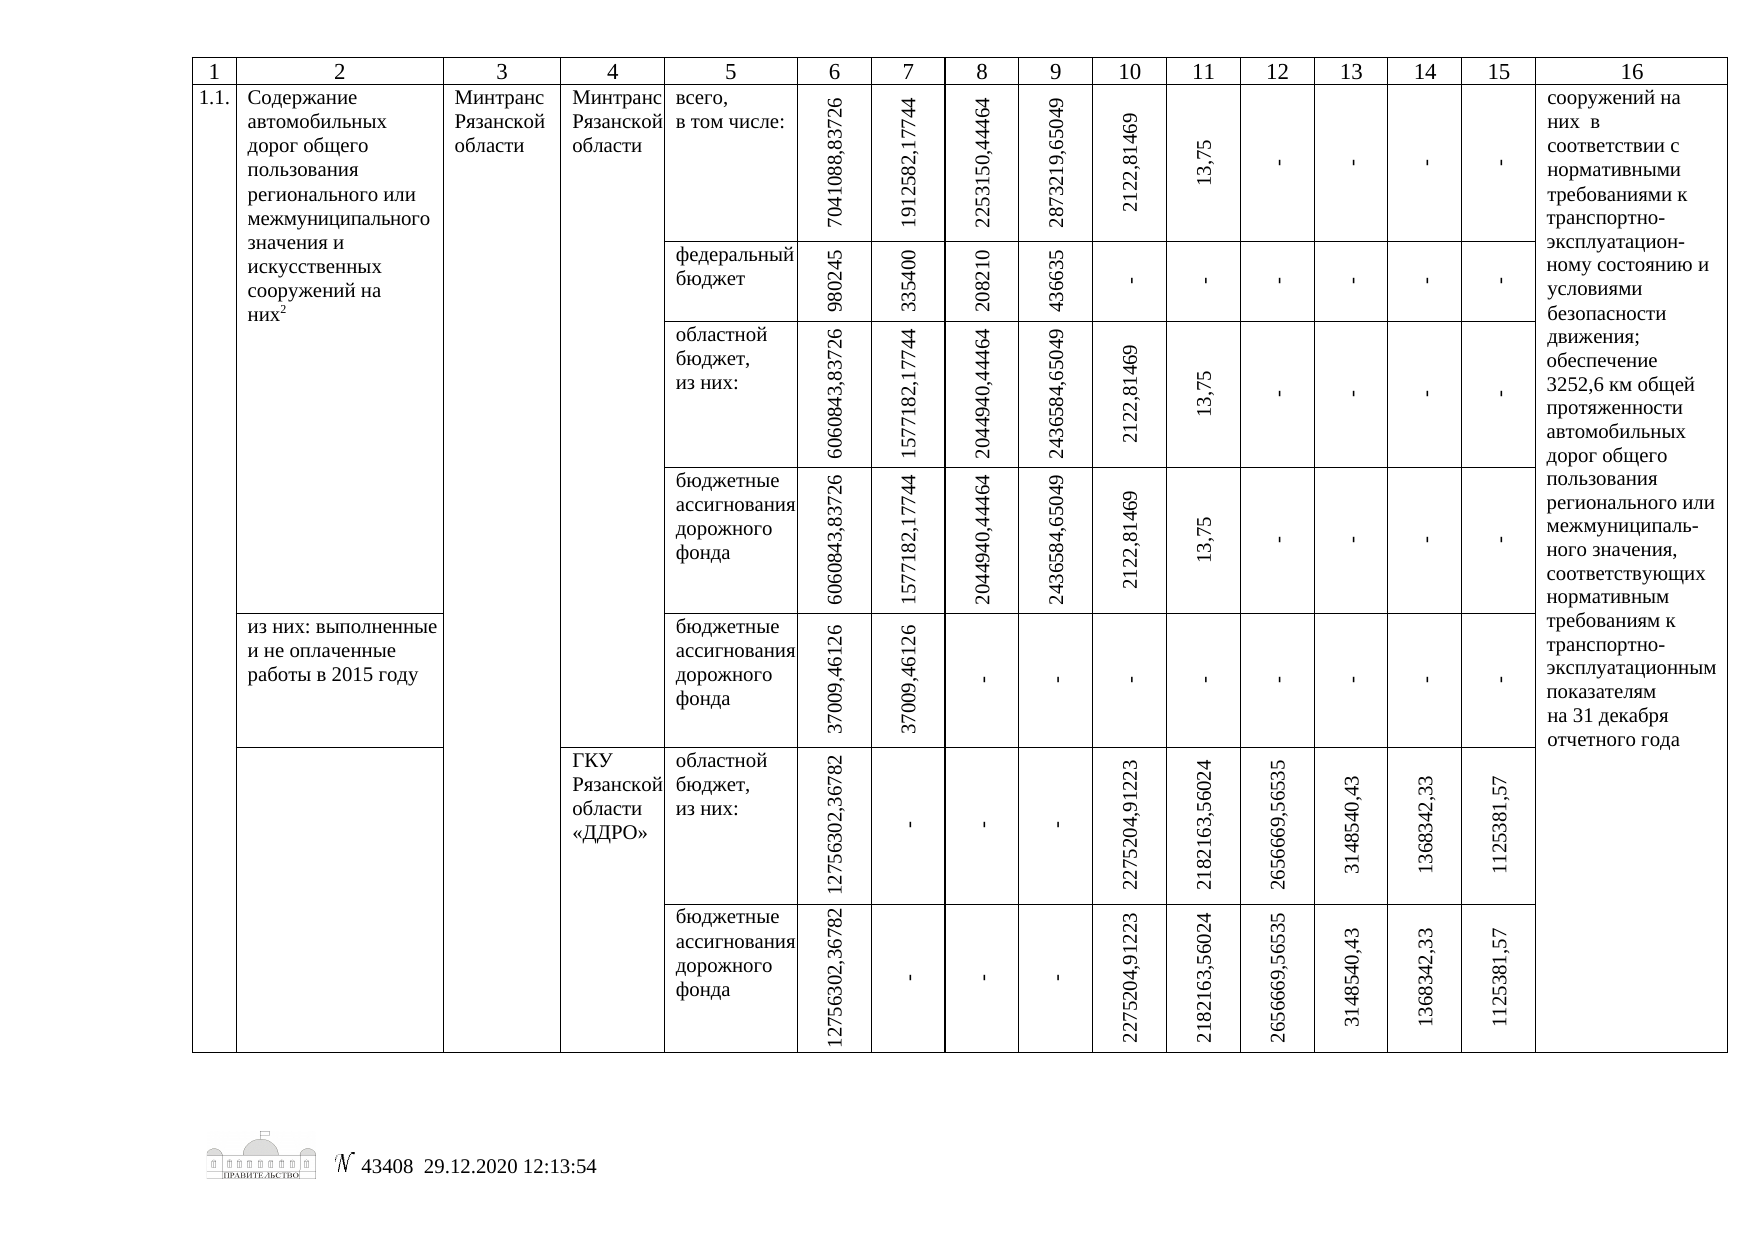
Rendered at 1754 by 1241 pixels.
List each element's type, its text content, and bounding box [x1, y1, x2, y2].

table_header 4 [561, 58, 664, 84]
table_cell - [1462, 468, 1535, 613]
table_cell 2436584,65049 [1019, 322, 1092, 467]
table_cell - [1388, 85, 1461, 241]
table_header 11 [1167, 58, 1240, 84]
table_header 1 [193, 58, 236, 84]
table_cell - [1315, 322, 1387, 467]
table_cell - [1388, 468, 1461, 613]
table_header 10 [1093, 58, 1166, 84]
table_cell 12756302,36782 [798, 905, 871, 1052]
table_header 7 [872, 58, 944, 84]
table_cell 335400 [872, 242, 944, 321]
table_cell 37009,46126 [798, 614, 871, 747]
table_cell 2182163,56024 [1167, 748, 1240, 903]
table_cell - [946, 905, 1018, 1052]
table_cell 1912582,17744 [872, 85, 944, 241]
table_cell - [872, 905, 944, 1052]
table_cell 2122,81469 [1093, 322, 1166, 467]
table_cell 2044940,44464 [946, 468, 1018, 613]
table_header 2 [237, 58, 443, 84]
picture [330, 1150, 359, 1174]
table_cell - [1019, 748, 1092, 903]
table_cell 1368342,33 [1388, 905, 1461, 1052]
table_cell - [1388, 614, 1461, 747]
table_cell 2122,81469 [1093, 85, 1166, 241]
table_cell Минтранс Рязанской области [444, 85, 560, 613]
table_header 14 [1388, 58, 1461, 84]
table_header 6 [798, 58, 871, 84]
table_cell - [1315, 468, 1387, 613]
table_cell - [1167, 614, 1240, 747]
table_cell 1577182,17744 [872, 468, 944, 613]
table_cell 2182163,56024 [1167, 905, 1240, 1052]
table_cell - [1019, 614, 1092, 747]
table_cell [237, 748, 443, 1052]
table_cell [444, 613, 560, 1052]
table_header 13 [1315, 58, 1387, 84]
table_cell 12756302,36782 [798, 748, 871, 903]
table_cell 13,75 [1167, 322, 1240, 467]
table_cell 1.1. [193, 85, 236, 613]
table_cell 980245 [798, 242, 871, 321]
table_cell 13,75 [1167, 468, 1240, 613]
table_cell - [1019, 905, 1092, 1052]
table_header 9 [1019, 58, 1092, 84]
table_cell 2253150,44464 [946, 85, 1018, 241]
table_cell - [1315, 614, 1387, 747]
table_cell - [1462, 614, 1535, 747]
table_cell бюджетные ассигнования дорожного фонда [665, 905, 797, 1052]
table_header 15 [1462, 58, 1535, 84]
table_cell Содержание автомобильных дорог общего пользования регионального или межмуниципального значения и искусственных сооружений на них2 [237, 85, 443, 613]
table_cell 1368342,33 [1388, 748, 1461, 903]
table_cell бюджетные ассигнования дорожного фонда [665, 614, 797, 747]
table_cell 3148540,43 [1315, 748, 1387, 903]
table_cell 6060843,83726 [798, 468, 871, 613]
table_cell [193, 613, 236, 1052]
table_cell бюджетные ассигнования дорожного фонда [665, 468, 797, 613]
table_cell - [1462, 85, 1535, 241]
table_cell - [1093, 614, 1166, 747]
table_cell 2122,81469 [1093, 468, 1166, 613]
table_cell 3148540,43 [1315, 905, 1387, 1052]
table_cell областной бюджет, из них: [665, 748, 797, 903]
table_cell - [1241, 322, 1314, 467]
table_cell - [1315, 242, 1387, 321]
table_cell - [1167, 242, 1240, 321]
table_cell - [1462, 322, 1535, 467]
table_cell всего, в том числе: [665, 85, 797, 241]
table_cell 1577182,17744 [872, 322, 944, 467]
table_cell 208210 [946, 242, 1018, 321]
table_cell 2275204,91223 [1093, 748, 1166, 903]
table_cell - [1241, 242, 1314, 321]
table_cell областной бюджет, из них: [665, 322, 797, 467]
table_cell - [1241, 614, 1314, 747]
table_cell федеральный бюджет [665, 242, 797, 321]
table_cell - [1093, 242, 1166, 321]
table_cell 6060843,83726 [798, 322, 871, 467]
table_cell - [946, 614, 1018, 747]
table_cell 2436584,65049 [1019, 468, 1092, 613]
table_cell 1125381,57 [1462, 748, 1535, 903]
table_cell - [1315, 85, 1387, 241]
table_cell - [946, 748, 1018, 903]
table_cell из них: выполненные и не оплаченные работы в 2015 году [237, 614, 443, 747]
table_header 16 [1536, 58, 1727, 84]
table_cell - [1388, 242, 1461, 321]
table_cell 436635 [1019, 242, 1092, 321]
table_header 3 [444, 58, 560, 84]
table_header 8 [946, 58, 1018, 84]
table_cell Минтранс Рязанской области [561, 85, 664, 747]
table_header 12 [1241, 58, 1314, 84]
table_cell 2275204,91223 [1093, 905, 1166, 1052]
table_cell 2044940,44464 [946, 322, 1018, 467]
table_cell 7041088,83726 [798, 85, 871, 241]
table_cell 2656669,56535 [1241, 748, 1314, 903]
table_cell ГКУ Рязанской области «ДДРО» [561, 748, 664, 1052]
table_cell 37009,46126 [872, 614, 944, 747]
table_cell 2873219,65049 [1019, 85, 1092, 241]
table_cell 2656669,56535 [1241, 905, 1314, 1052]
table_cell - [872, 748, 944, 903]
table_cell - [1462, 242, 1535, 321]
table_header 5 [665, 58, 797, 84]
table_cell - [1241, 468, 1314, 613]
table_cell - [1241, 85, 1314, 241]
table_cell 1125381,57 [1462, 905, 1535, 1052]
table_cell 13,75 [1167, 85, 1240, 241]
table_cell - [1388, 322, 1461, 467]
picture [206, 1131, 316, 1179]
